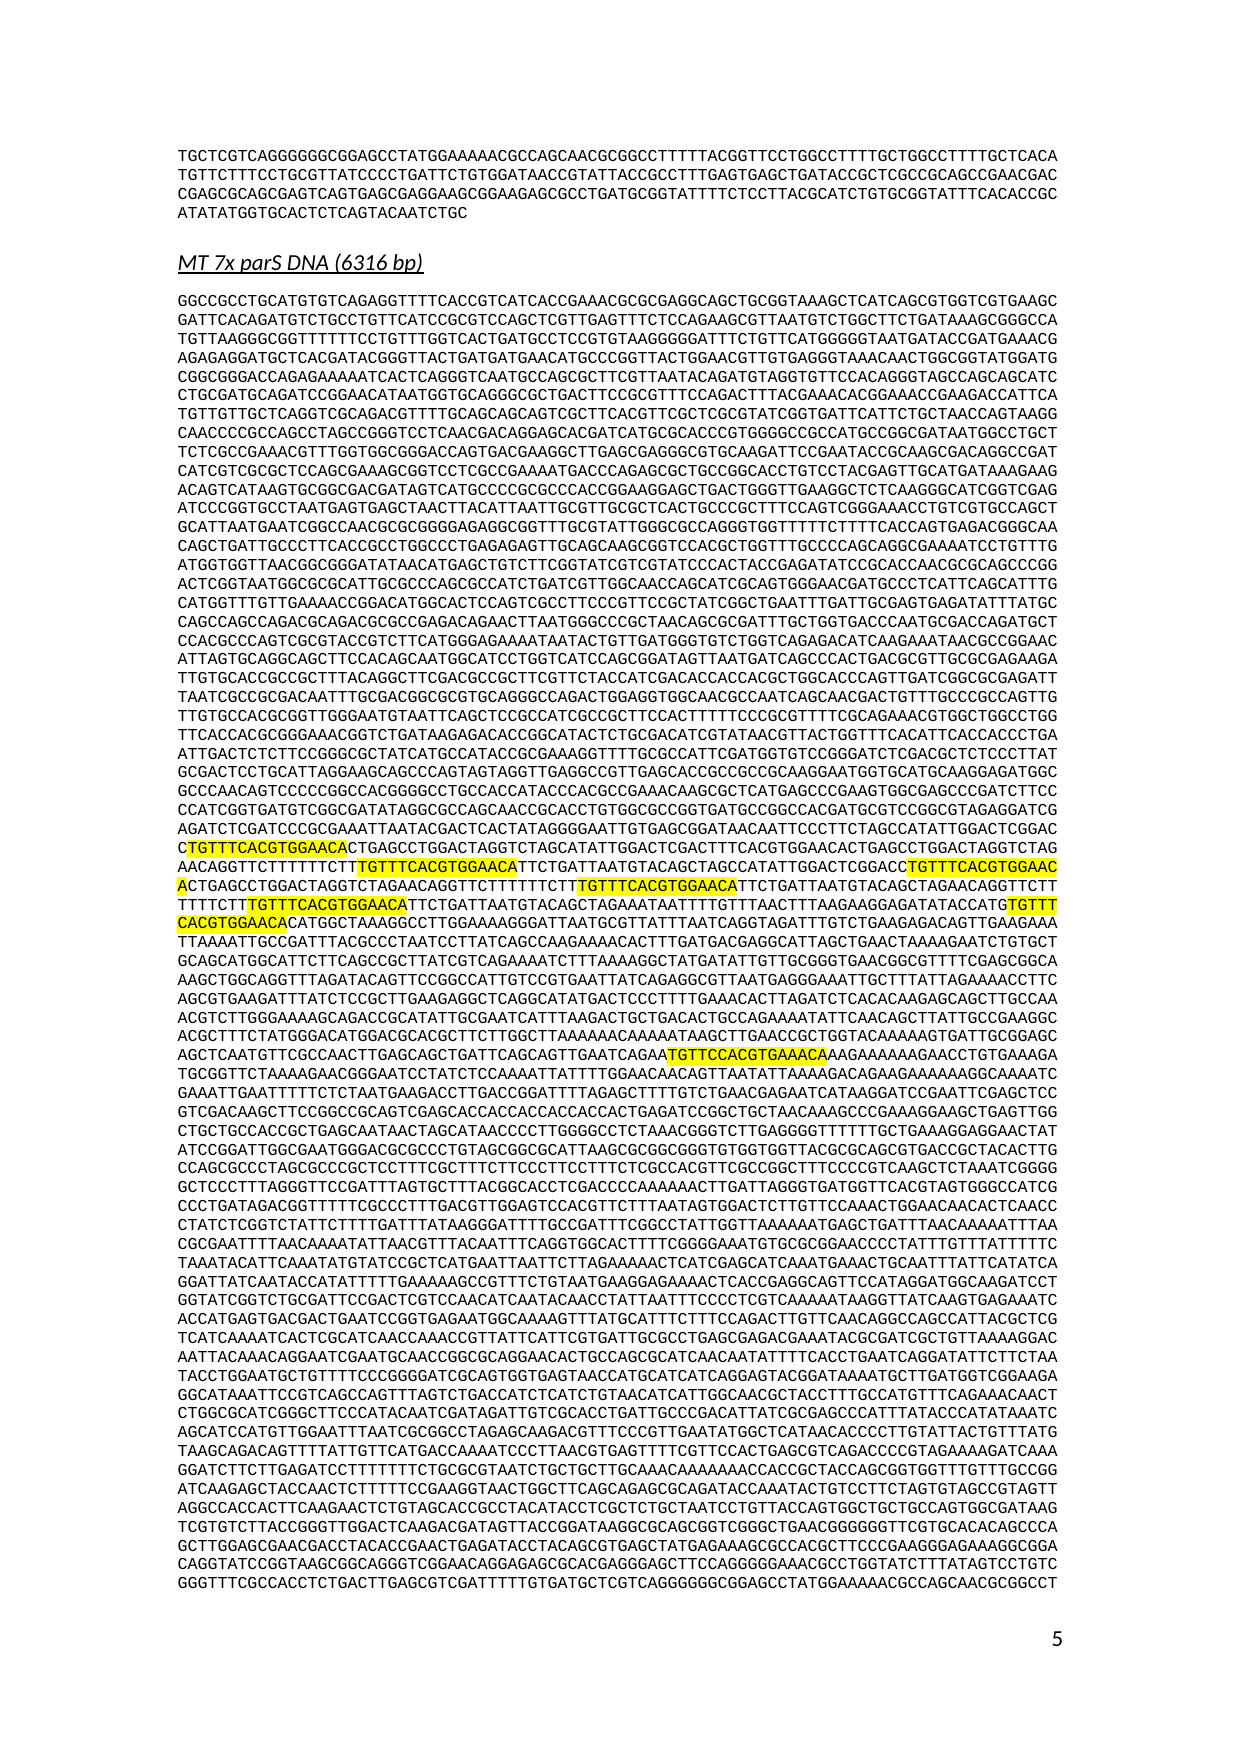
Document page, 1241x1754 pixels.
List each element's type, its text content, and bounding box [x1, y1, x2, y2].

text MT 7x parS DNA (6316 bp) [177, 248, 1063, 276]
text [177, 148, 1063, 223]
